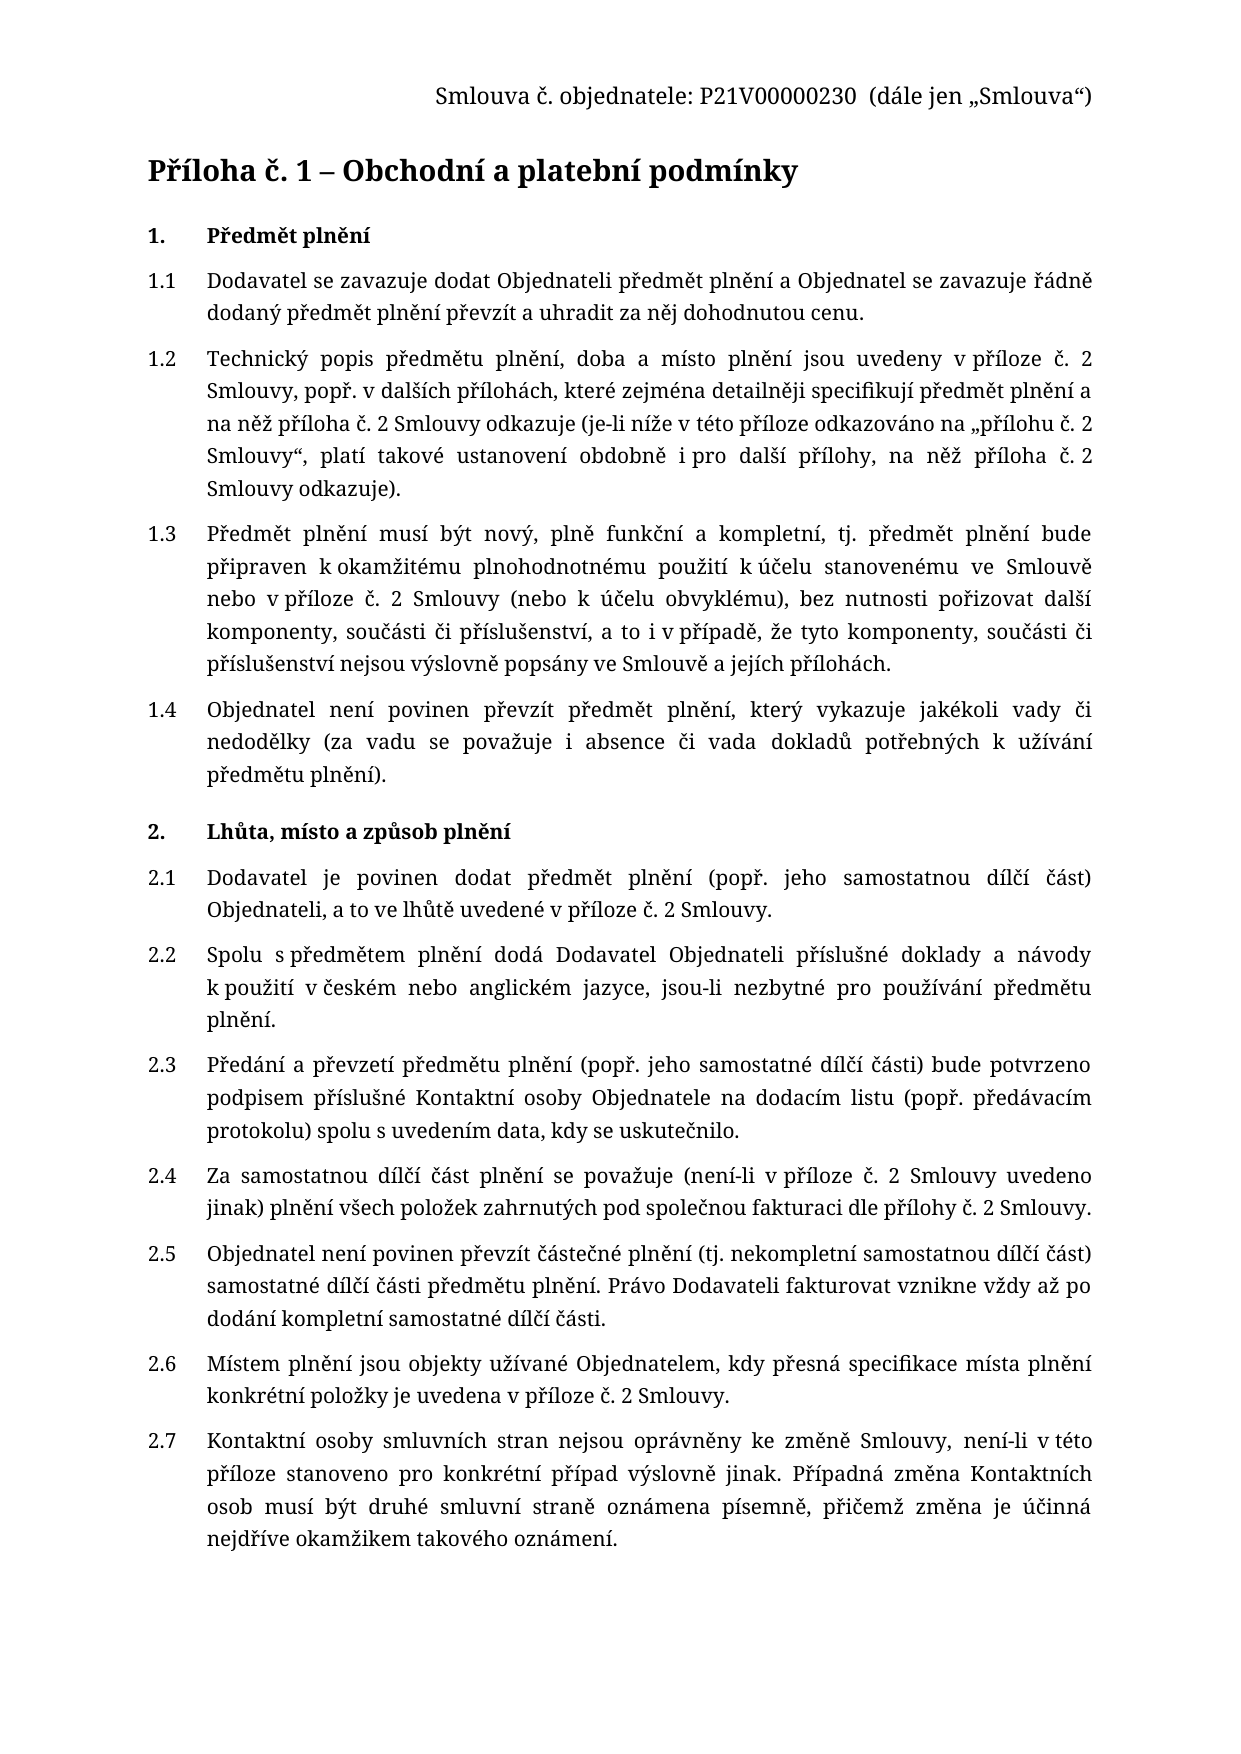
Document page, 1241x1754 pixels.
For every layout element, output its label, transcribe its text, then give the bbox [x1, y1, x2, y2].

list Předání a převzetí předmětu plnění (popř. jeho samostatné dílčí části) bude potvrzeno podpisem příslušné Kontaktní osoby Objednatele na dodacím listu (popř. předávacím protokolu) spolu s uvedením data, kdy se uskutečnilo. [148, 1051, 1093, 1144]
list Spolu s předmětem plnění dodá Dodavatel Objednateli příslušné doklady a návody k použití v českém nebo anglickém jazyce, jsou-li nezbytné pro používání předmětu plnění. [148, 940, 1093, 1034]
text Příloha č. 1 – Obchodní a platební podmínky [148, 150, 1093, 190]
list Za samostatnou dílčí část plnění se považuje (není-li v příloze č. 2 Smlouvy uvedeno jinak) plnění všech položek zahrnutých pod společnou fakturaci dle přílohy č. 2 Smlouvy. [148, 1161, 1093, 1222]
list Lhůta, místo a způsob plnění [148, 817, 1093, 846]
list Objednatel není povinen převzít předmět plnění, který vykazuje jakékoli vady či nedodělky (za vadu se považuje i absence či vada dokladů potřebných k užívání předmětu plnění). [148, 695, 1093, 788]
list Dodavatel je povinen dodat předmět plnění (popř. jeho samostatnou dílčí část) Objednateli, a to ve lhůtě uvedené v příloze č. 2 Smlouvy. [148, 863, 1093, 924]
list Objednatel není povinen převzít částečné plnění (tj. nekompletní samostatnou dílčí část) samostatné dílčí části předmětu plnění. Právo Dodavateli fakturovat vznikne vždy až po dodání kompletní samostatné dílčí části. [148, 1239, 1093, 1332]
list Kontaktní osoby smluvních stran nejsou oprávněny ke změně Smlouvy, není-li v této příloze stanoveno pro konkrétní případ výslovně jinak. Případná změna Kontaktních osob musí být druhé smluvní straně oznámena písemně, přičemž změna je účinná nejdříve okamžikem takového oznámení. [148, 1427, 1093, 1553]
list Předmět plnění musí být nový, plně funkční a kompletní, tj. předmět plnění bude připraven k okamžitému plnohodnotnému použití k účelu stanovenému ve Smlouvě nebo v příloze č. 2 Smlouvy (nebo k účelu obvyklému), bez nutnosti pořizovat další komponenty, součásti či příslušenství, a to i v případě, že tyto komponenty, součásti či příslušenství nejsou výslovně popsány ve Smlouvě a jejích přílohách. [148, 519, 1093, 678]
list Místem plnění jsou objekty užívané Objednatelem, kdy přesná specifikace místa plnění konkrétní položky je uvedena v příloze č. 2 Smlouvy. [148, 1349, 1093, 1410]
list Technický popis předmětu plnění, doba a místo plnění jsou uvedeny v příloze č. 2 Smlouvy, popř. v dalších přílohách, které zejména detailněji specifikují předmět plnění a na něž příloha č. 2 Smlouvy odkazuje (je-li níže v této příloze odkazováno na „přílohu č. 2 Smlouvy“, platí takové ustanovení obdobně i pro další přílohy, na něž příloha č. 2 Smlouvy odkazuje). [148, 344, 1093, 502]
list Dodavatel se zavazuje dodat Objednateli předmět plnění a Objednatel se zavazuje řádně dodaný předmět plnění převzít a uhradit za něj dohodnutou cenu. [148, 266, 1093, 327]
list Předmět plnění [148, 221, 1093, 249]
